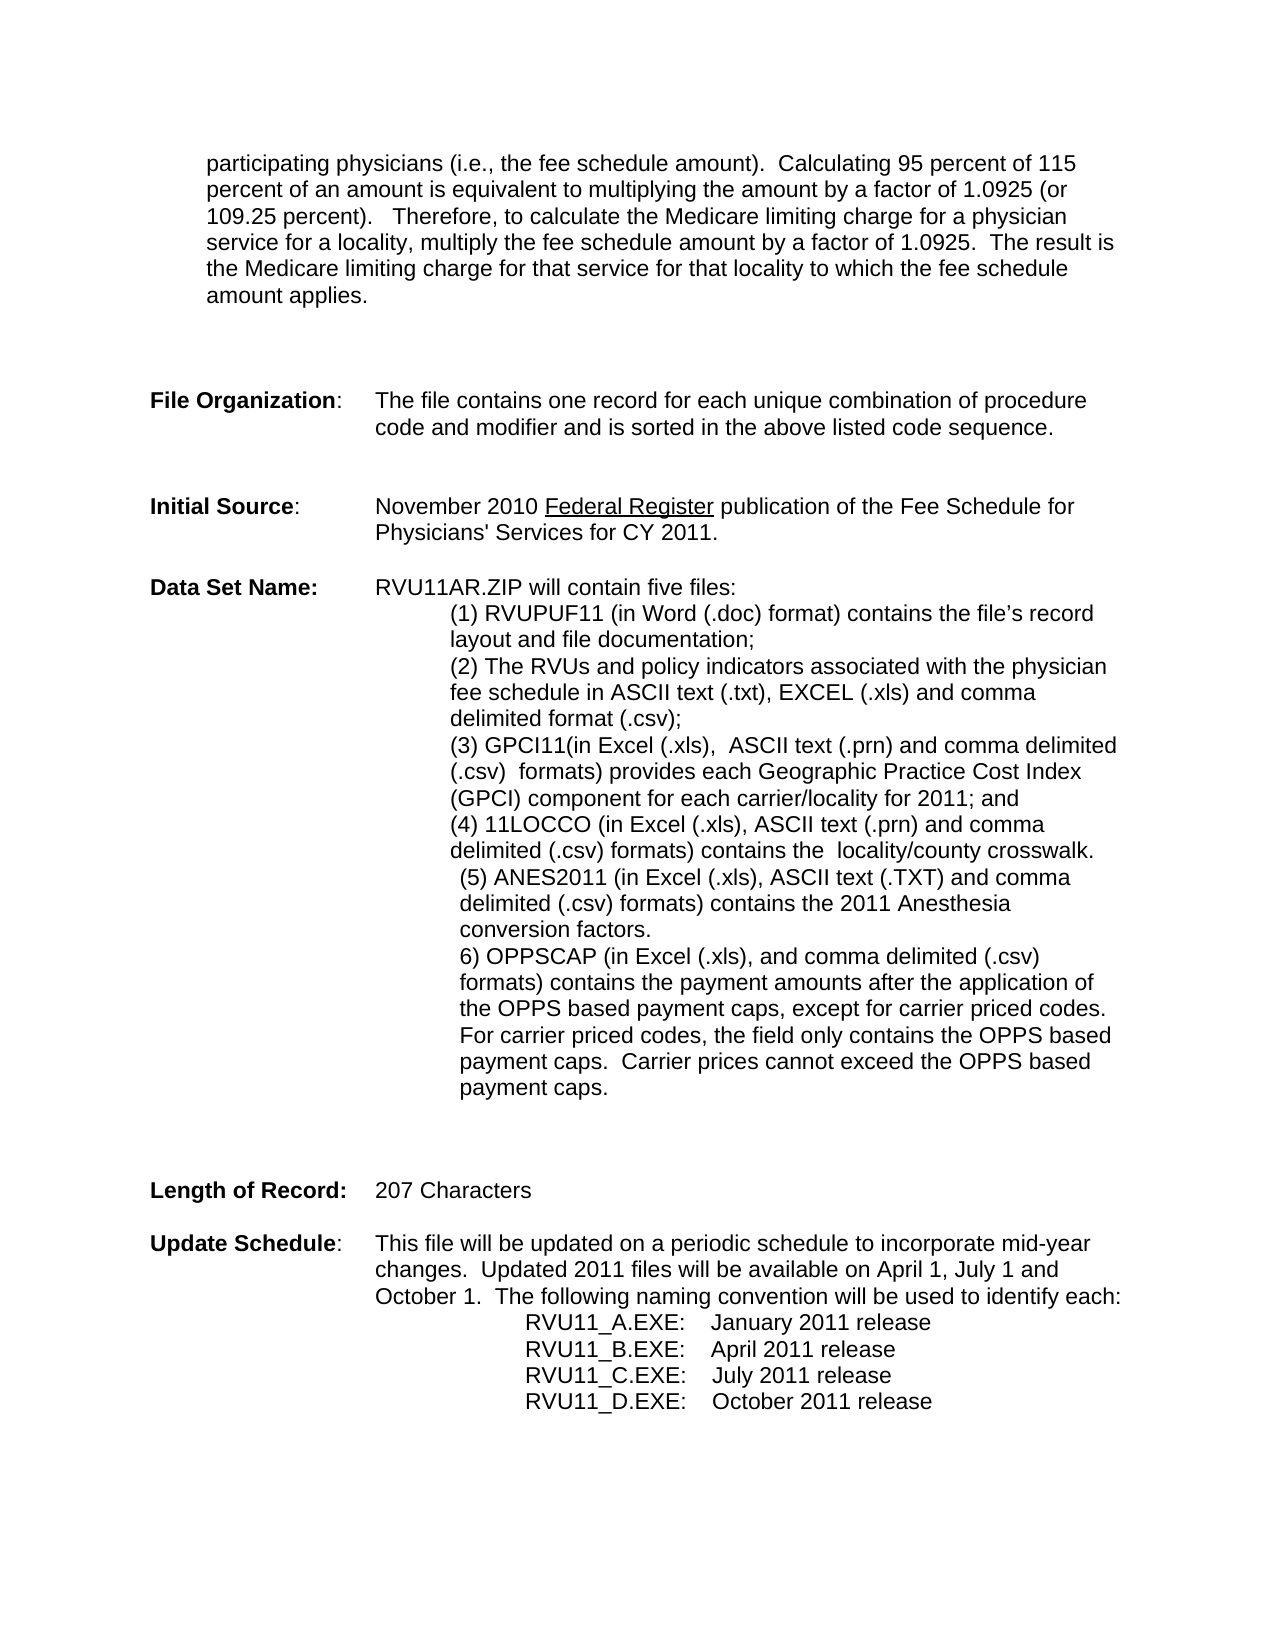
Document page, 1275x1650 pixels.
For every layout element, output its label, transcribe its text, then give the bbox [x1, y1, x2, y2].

text Data Set Name: RVU11AR.ZIP will contain five files: [150, 574, 1125, 600]
text (4) 11LOCCO (in Excel (.xls), ASCII text (.prn) and comma delimited (.csv) formats) contains the locality/county crosswalk. [450, 811, 1125, 863]
text Initial Source: November 2010 Federal Register publication of the Fee Schedule for Physicians' Services for CY 2011. [150, 493, 1125, 545]
text (1) RVUPUF11 (in Word (.doc) format) contains the file’s record layout and file documentation; [450, 600, 1125, 653]
text (5) ANES2011 (in Excel (.xls), ASCII text (.TXT) and comma delimited (.csv) formats) contains the 2011 Anesthesia conversion factors. [459, 863, 1125, 943]
text (3) GPCI11(in Excel (.xls), ASCII text (.prn) and comma delimited (.csv) formats) provides each Geographic Practice Cost Index (GPCI) component for each carrier/locality for 2011; and [450, 732, 1125, 811]
text File Organization: The file contains one record for each unique combination of procedure code and modifier and is sorted in the above listed code sequence. [150, 387, 1125, 440]
text RVU11_D.EXE: October 2011 release [150, 1388, 1125, 1414]
text RVU11_C.EXE: July 2011 release [150, 1362, 1125, 1388]
text RVU11_B.EXE: April 2011 release [150, 1336, 1125, 1362]
text 6) OPPSCAP (in Excel (.xls), and comma delimited (.csv) formats) contains the payment amounts after the application of the OPPS based payment caps, except for carrier priced codes. For carrier priced codes, the field only contains the OPPS based payment caps. Carrier prices cannot exceed the OPPS based payment caps. [459, 943, 1125, 1101]
text Length of Record: 207 Characters [150, 1177, 1125, 1204]
text (2) The RVUs and policy indicators associated with the physician fee schedule in ASCII text (.txt), EXCEL (.xls) and comma delimited format (.csv); [450, 653, 1125, 732]
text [206, 150, 1125, 308]
text RVU11_A.EXE: January 2011 release [150, 1309, 1125, 1336]
text Update Schedule: This file will be updated on a periodic schedule to incorporate mid-year changes. Updated 2011 files will be available on April 1, July 1 and October 1. The following naming convention will be used to identify each: [150, 1230, 1125, 1309]
